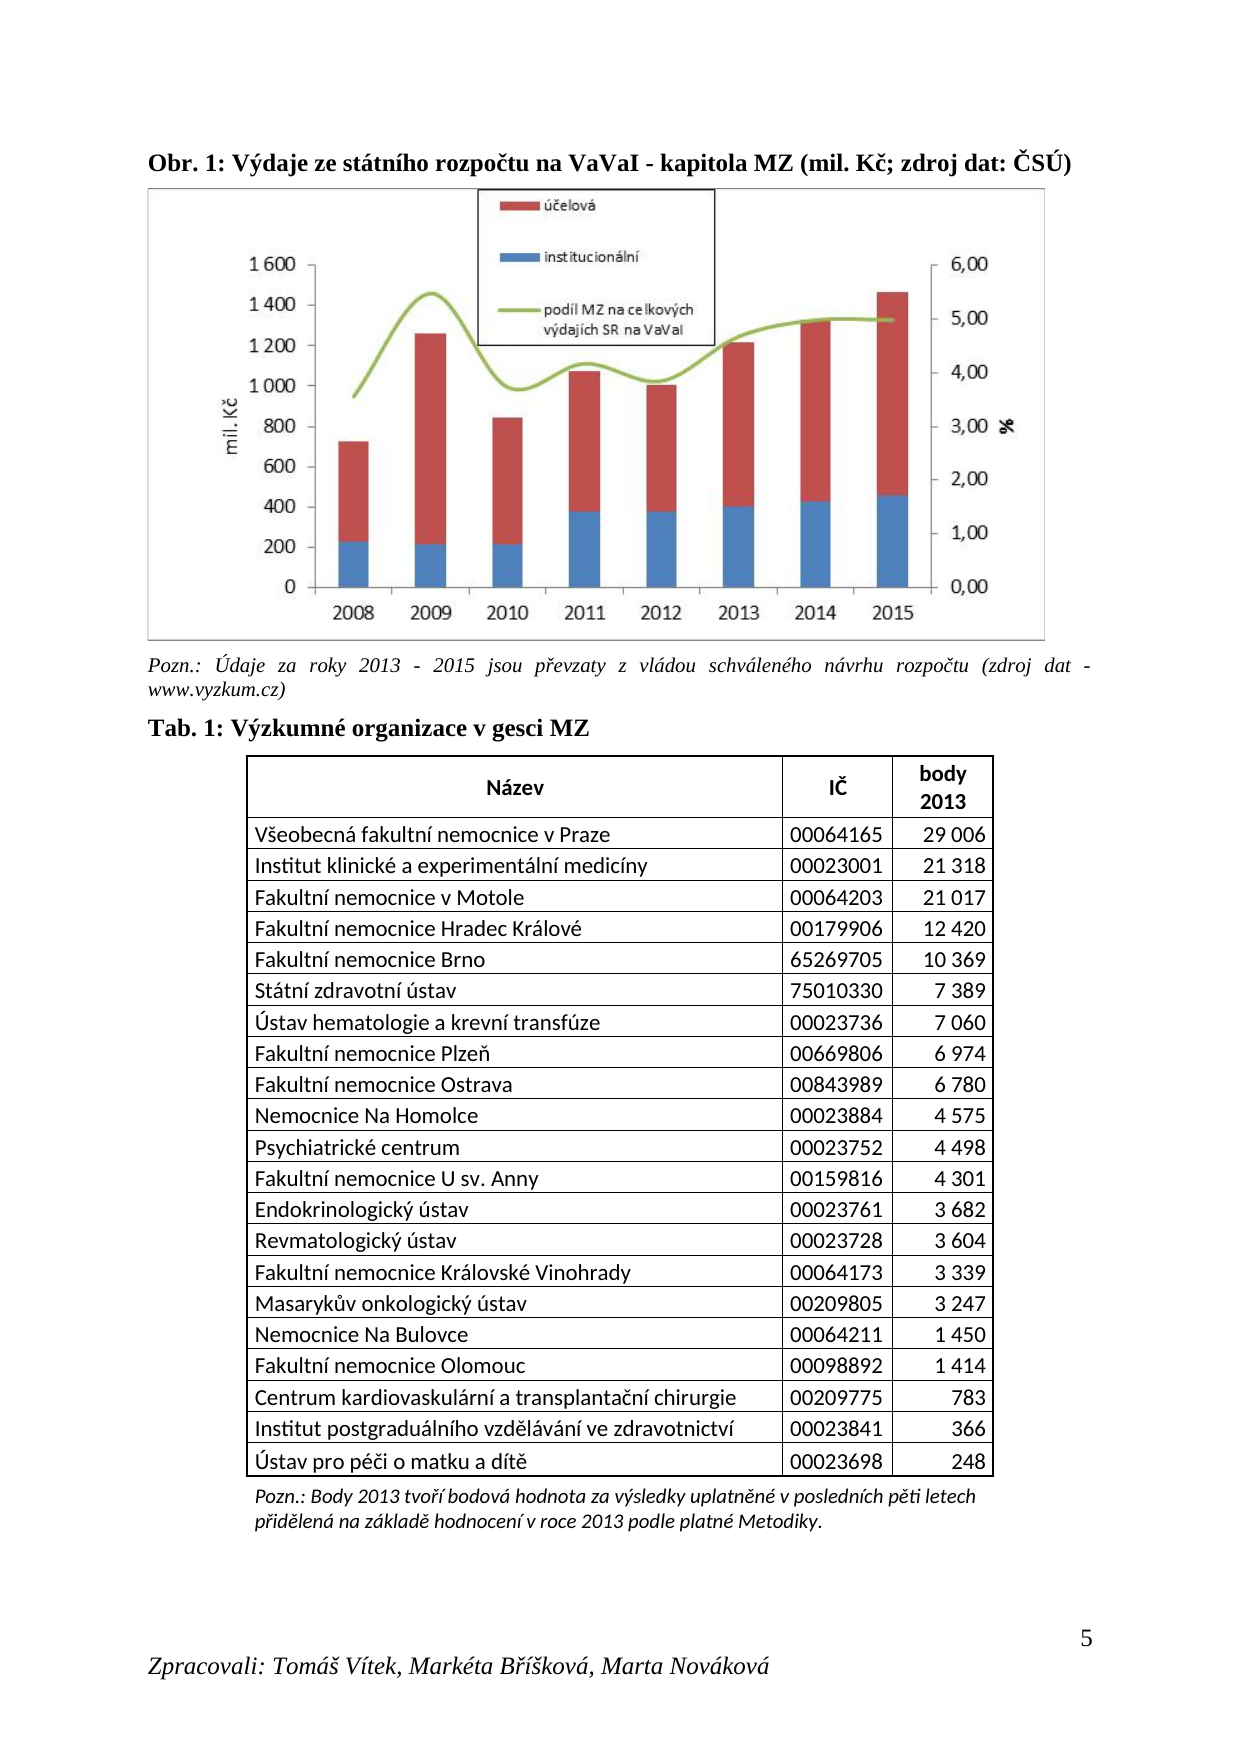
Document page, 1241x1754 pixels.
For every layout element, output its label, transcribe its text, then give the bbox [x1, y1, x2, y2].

table_cell Centrum kardiovaskulární a transplantační chirurgie [248, 1381, 782, 1411]
table_cell 21 318 [893, 849, 992, 879]
table_cell 00098892 [783, 1349, 892, 1379]
table_cell Fakultní nemocnice Hradec Králové [248, 912, 782, 942]
table_cell 00023736 [783, 1006, 892, 1036]
table_cell Nemocnice Na Bulovce [248, 1318, 782, 1348]
table_cell Fakultní nemocnice Brno [248, 943, 782, 973]
table_cell 00064173 [783, 1256, 892, 1286]
table_cell 29 006 [893, 818, 992, 848]
table_cell 65269705 [783, 943, 892, 973]
table_cell 10 369 [893, 943, 992, 973]
table_cell 00064165 [783, 818, 892, 848]
table_cell 1 414 [893, 1349, 992, 1379]
table_cell 00023841 [783, 1412, 892, 1442]
table_cell 3 339 [893, 1256, 992, 1286]
table_header IČ [783, 757, 892, 817]
table_cell 21 017 [893, 881, 992, 911]
table_cell Institut klinické a experimentální medicíny [248, 849, 782, 879]
table_cell Fakultní nemocnice U sv. Anny [248, 1162, 782, 1192]
table_cell Masarykův onkologický ústav [248, 1287, 782, 1317]
table_cell 00023752 [783, 1131, 892, 1161]
text Tab. 1: Výzkumné organizace v gesci MZ [148, 713, 1093, 742]
table_cell Fakultní nemocnice Plzeň [248, 1037, 782, 1067]
table_cell 6 974 [893, 1037, 992, 1067]
table_cell 00064211 [783, 1318, 892, 1348]
table_cell 00209775 [783, 1381, 892, 1411]
table_cell 00023761 [783, 1193, 892, 1223]
table_cell 7 060 [893, 1006, 992, 1036]
table_cell 248 [893, 1443, 992, 1475]
text Pozn.: Údaje za roky 2013 - 2015 jsou převzaty z vládou schváleného návrhu rozpočtu (zdroj dat - www.vyzkum.cz) [148, 653, 1093, 701]
table_cell Nemocnice Na Homolce [248, 1099, 782, 1129]
table_cell 00179906 [783, 912, 892, 942]
table_cell Endokrinologický ústav [248, 1193, 782, 1223]
table_cell 00023728 [783, 1224, 892, 1254]
table_cell 366 [893, 1412, 992, 1442]
table_cell Ústav pro péči o matku a dítě [248, 1443, 782, 1475]
table_cell 3 604 [893, 1224, 992, 1254]
table_cell 00023001 [783, 849, 892, 879]
table_cell 3 682 [893, 1193, 992, 1223]
table_cell Fakultní nemocnice v Motole [248, 881, 782, 911]
table_cell Revmatologický ústav [248, 1224, 782, 1254]
table_cell 00023698 [783, 1443, 892, 1475]
picture [147, 188, 1045, 641]
table_cell 00669806 [783, 1037, 892, 1067]
table_cell Státní zdravotní ústav [248, 974, 782, 1004]
table_cell Fakultní nemocnice Ostrava [248, 1068, 782, 1098]
table_cell Psychiatrické centrum [248, 1131, 782, 1161]
table_cell 3 247 [893, 1287, 992, 1317]
table_header Název [248, 757, 782, 817]
table_cell 7 389 [893, 974, 992, 1004]
table_cell 00209805 [783, 1287, 892, 1317]
table_cell Fakultní nemocnice Olomouc [248, 1349, 782, 1379]
table_cell Institut postgraduálního vzdělávání ve zdravotnictví [248, 1412, 782, 1442]
table_cell 4 498 [893, 1131, 992, 1161]
table_cell 00023884 [783, 1099, 892, 1129]
text Obr. 1: Výdaje ze státního rozpočtu na VaVaI - kapitola MZ (mil. Kč; zdroj dat: ČSÚ) [148, 148, 1093, 176]
table_cell 00159816 [783, 1162, 892, 1192]
table_cell 1 450 [893, 1318, 992, 1348]
table_cell 4 301 [893, 1162, 992, 1192]
table_cell 00064203 [783, 881, 892, 911]
table_cell 783 [893, 1381, 992, 1411]
table_cell Pozn.: Body 2013 tvoří bodová hodnota za výsledky uplatněné v posledních pěti letech přidělená na základě hodnocení v roce 2013 podle platné Metodiky. [247, 1477, 993, 1534]
table_cell 12 420 [893, 912, 992, 942]
table_cell 75010330 [783, 974, 892, 1004]
table_cell 00843989 [783, 1068, 892, 1098]
table_cell Ústav hematologie a krevní transfúze [248, 1006, 782, 1036]
table_cell 6 780 [893, 1068, 992, 1098]
table_cell Všeobecná fakultní nemocnice v Praze [248, 818, 782, 848]
table_cell Fakultní nemocnice Královské Vinohrady [248, 1256, 782, 1286]
table_cell 4 575 [893, 1099, 992, 1129]
table_header body 2013 [893, 757, 992, 817]
